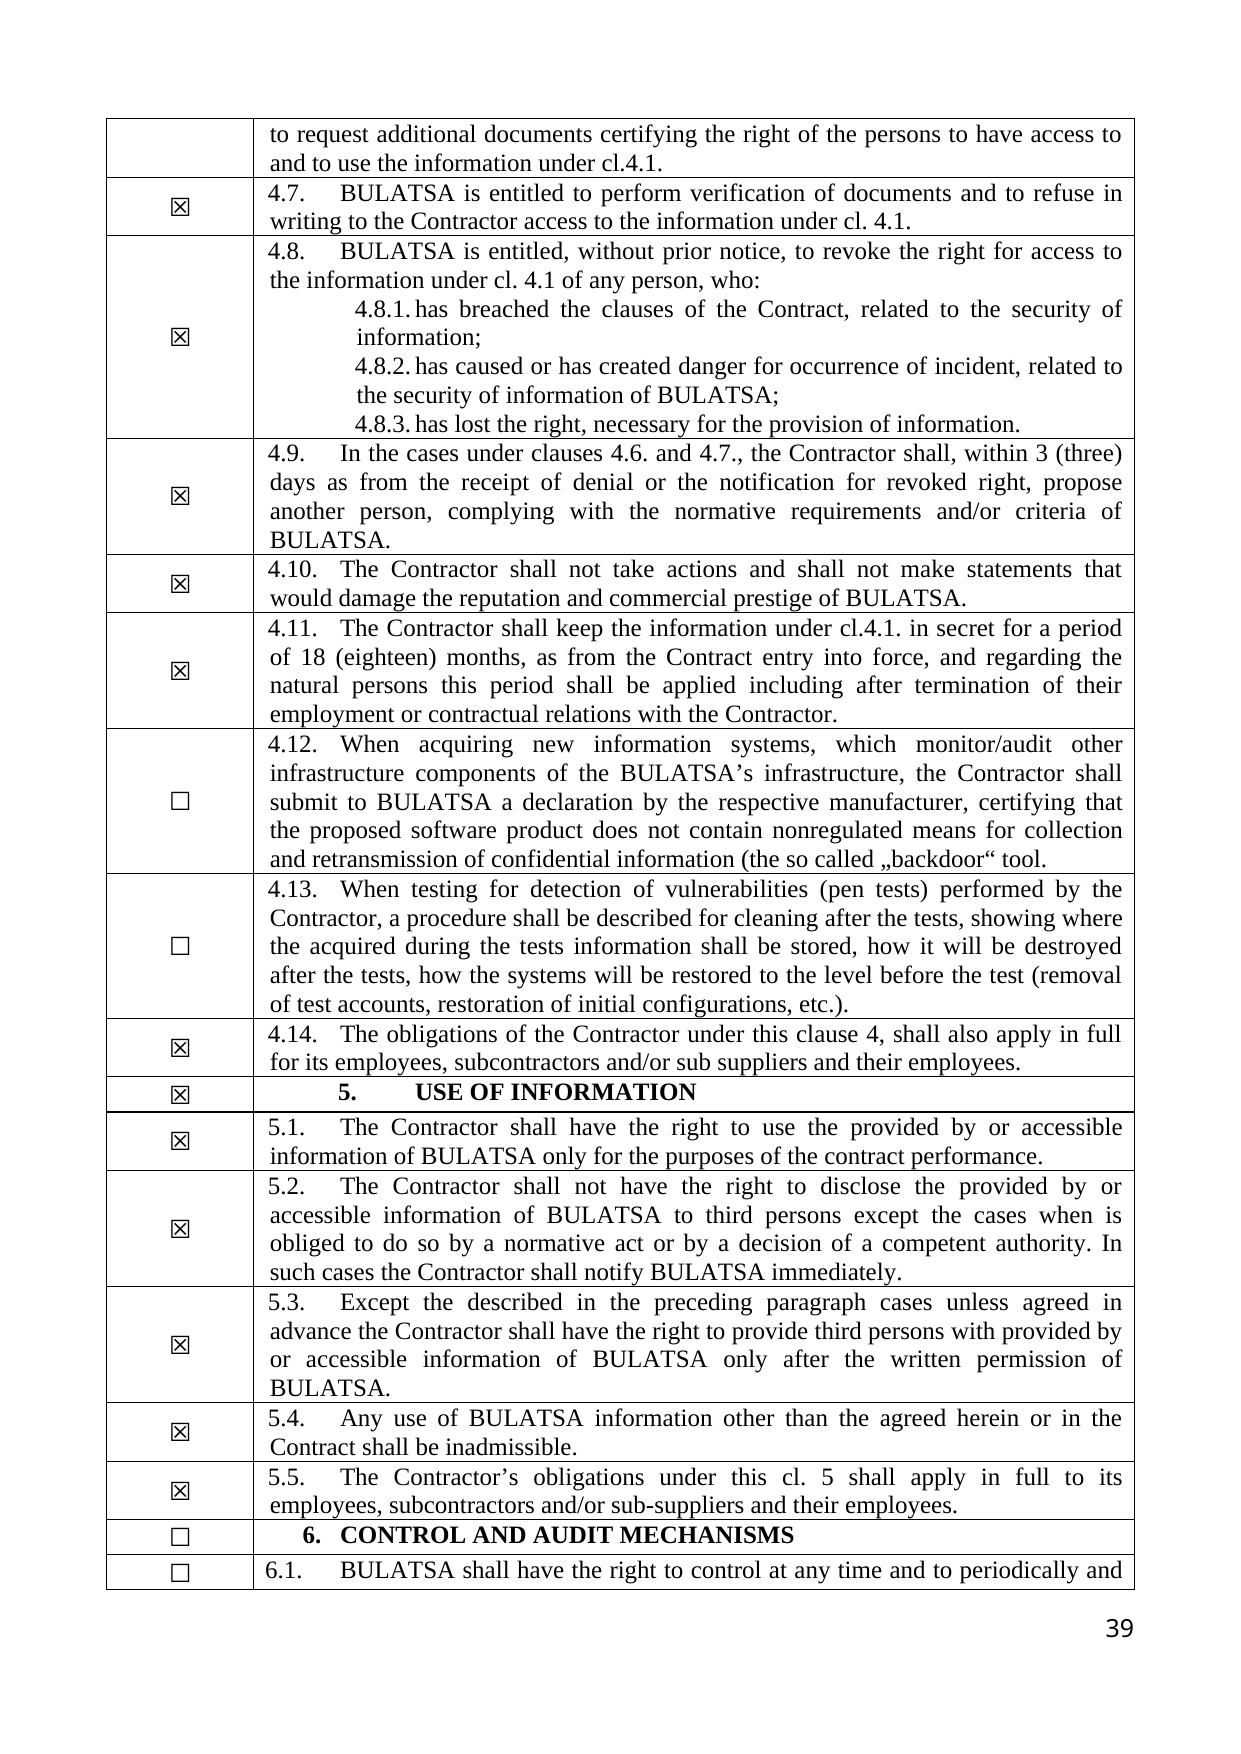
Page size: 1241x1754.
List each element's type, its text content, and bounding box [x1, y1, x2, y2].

table_cell ☐ [107, 874, 253, 1018]
table_cell CONTROL AND AUDIT MECHANISMS [254, 1520, 1134, 1554]
table_cell Except the described in the preceding paragraph cases unless agreed in advance the Contractor shall have the right to provide third persons with provided by or accessible information of BULATSA only after the written permission of BULATSA. [254, 1287, 1134, 1402]
table_cell The Contractor shall keep the information under cl.4.1. in secret for a period of 18 (eighteen) months, as from the Contract entry into force, and regarding the natural persons this period shall be applied including after termination of their employment or contractual relations with the Contractor. [254, 613, 1134, 728]
table_cell The obligations of the Contractor under this clause 4, shall also apply in full for its employees, subcontractors and/or sub suppliers and their employees. [254, 1019, 1134, 1076]
table_cell ☐ [107, 1555, 253, 1589]
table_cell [254, 1555, 1134, 1589]
table_cell ☐ [107, 729, 253, 873]
table_cell The Contractor shall not take actions and shall not make statements that would damage the reputation and commercial prestige of BULATSA. [254, 555, 1134, 612]
table_cell When testing for detection of vulnerabilities (pen tests) performed by the Contractor, a procedure shall be described for cleaning after the tests, showing where the acquired during the tests information shall be stored, how it will be destroyed after the tests, how the systems will be restored to the level before the test (removal of test accounts, restoration of initial configurations, etc.). [254, 874, 1134, 1018]
table_cell ☒ [107, 1077, 253, 1111]
table_cell USE OF INFORMATION [254, 1077, 1134, 1111]
table_cell The Contractor shall have the right to use the provided by or accessible information of BULATSA only for the purposes of the contract performance. [254, 1113, 1134, 1170]
table_cell The Contractor’s obligations under this cl. 5 shall apply in full to its employees, subcontractors and/or sub-suppliers and their employees. [254, 1462, 1134, 1519]
table_cell BULATSA is entitled to perform verification of documents and to refuse in writing to the Contractor access to the information under cl. 4.1. [254, 178, 1134, 235]
table_cell Any use of BULATSA information other than the agreed herein or in the Contract shall be inadmissible. [254, 1403, 1134, 1461]
table_cell When acquiring new information systems, which monitor/audit other infrastructure components of the BULATSA’s infrastructure, the Contractor shall submit to BULATSA a declaration by the respective manufacturer, certifying that the proposed software product does not contain nonregulated means for collection and retransmission of confidential information (the so called „backdoor“ tool. [254, 729, 1134, 873]
table_cell BULATSA is entitled, without prior notice, to revoke the right for access to the information under cl. 4.1 of any person, who: has breached the clauses of the Contract, related to the security of information; has caused or has created danger for occurrence of incident, related to the security of information of BULATSA; has lost the right, necessary for the provision of information. [254, 236, 1134, 437]
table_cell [254, 119, 1134, 177]
table_cell In the cases under clauses 4.6. and 4.7., the Contractor shall, within 3 (three) days as from the receipt of denial or the notification for revoked right, propose another person, complying with the normative requirements and/or criteria of BULATSA. [254, 439, 1134, 553]
table_cell ☐ [107, 1520, 253, 1554]
table_cell The Contractor shall not have the right to disclose the provided by or accessible information of BULATSA to third persons except the cases when is obliged to do so by a normative act or by a decision of a competent authority. In such cases the Contractor shall notify BULATSA immediately. [254, 1171, 1134, 1286]
